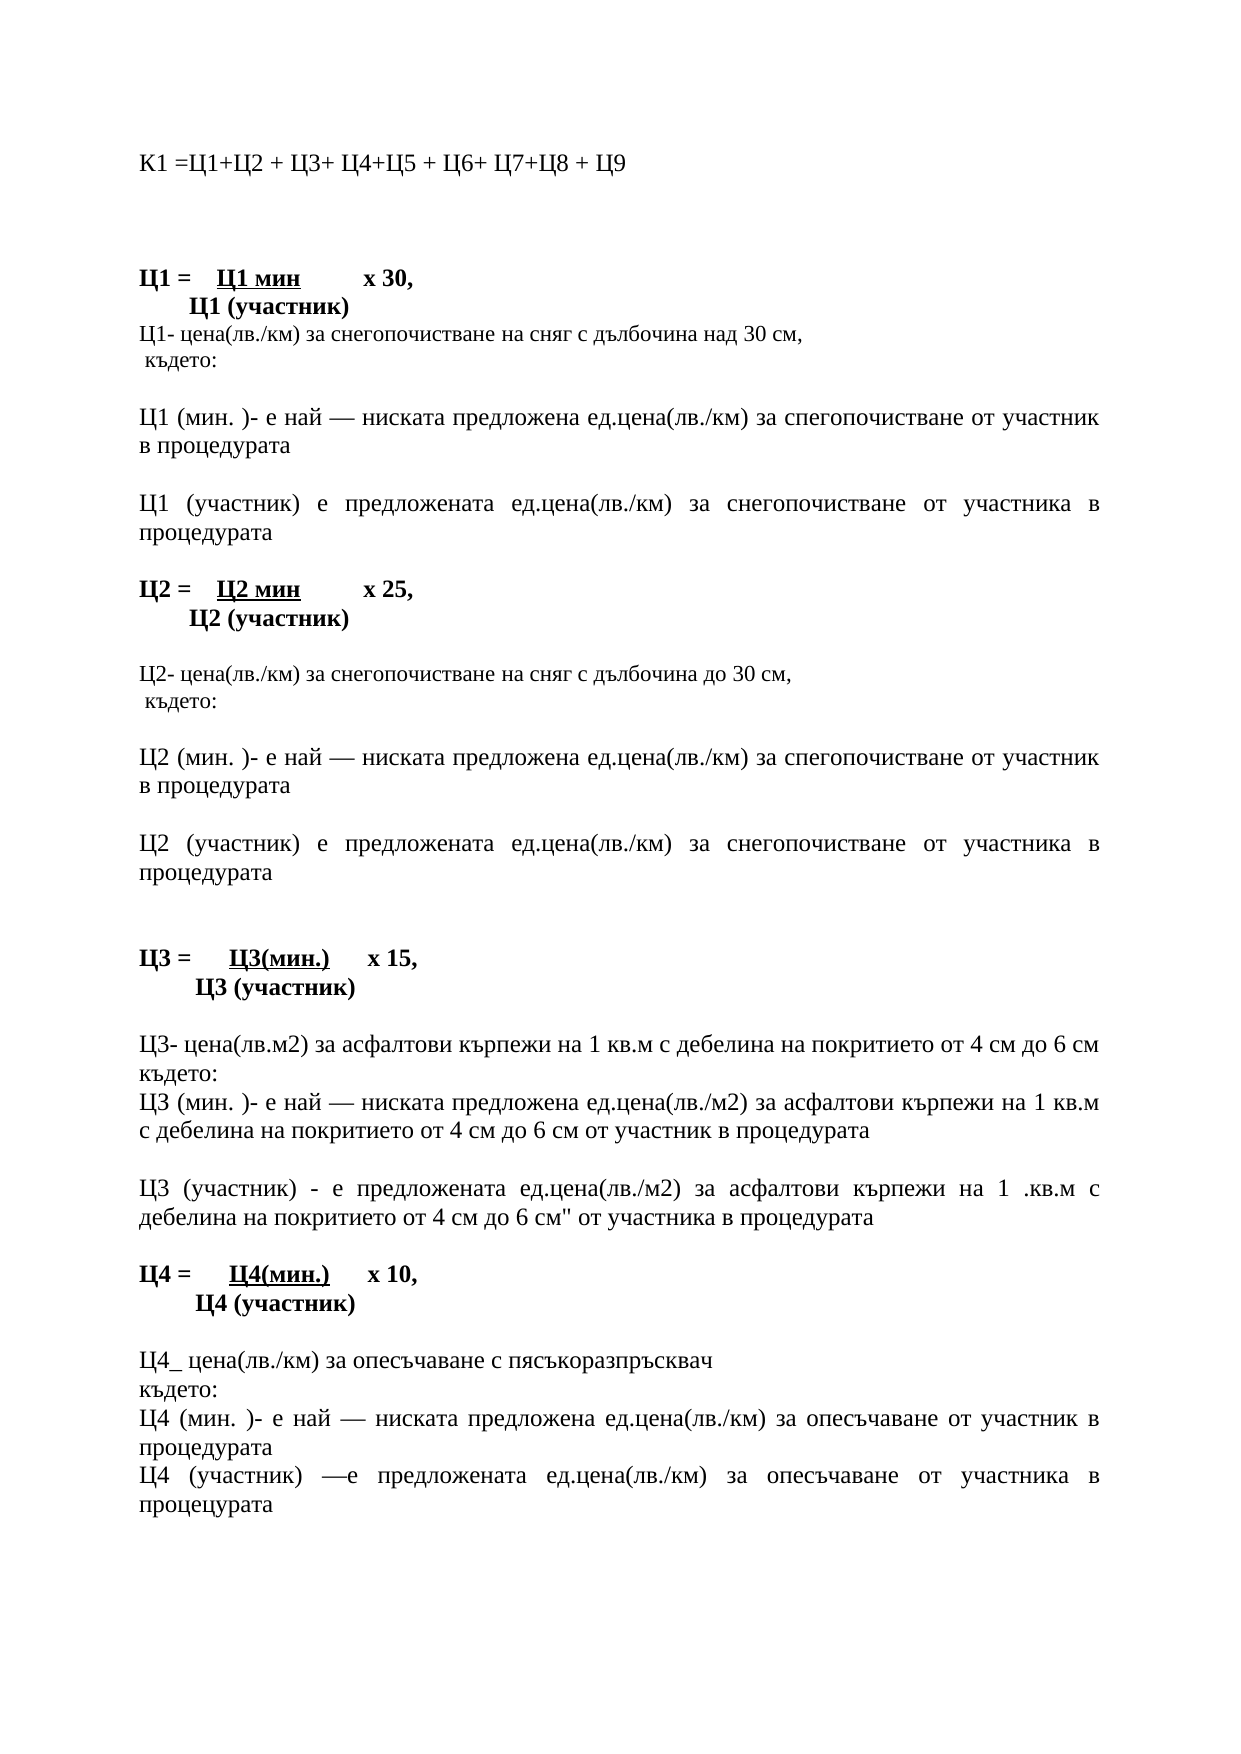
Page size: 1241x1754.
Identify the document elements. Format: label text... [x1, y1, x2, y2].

text Ц1 (мин. )- е най — ниската предложена ед.цена(лв./км) за спегопочистване от участник в процедурата [139, 402, 1101, 459]
text Ц4 (участник) [139, 1288, 1101, 1317]
text Ц1 = Ц1 мин х 30, [139, 263, 1101, 291]
text където: [139, 1374, 1101, 1403]
text Ц3 = Ц3(мин.) х 15, [139, 943, 1101, 972]
text Ц4 (участник) —е предложената ед.цена(лв./км) за опесъчаване от участника в процецурата [139, 1461, 1101, 1518]
text Ц4 = Ц4(мин.) х 10, [139, 1259, 1101, 1288]
text Ц4 (мин. )- е най — ниската предложена ед.цена(лв./км) за опесъчаване от участник в процедурата [139, 1403, 1101, 1461]
text където: [139, 346, 1101, 373]
text Ц1- цена(лв./км) за снегопочистване на сняг с дълбочина над 30 см, [139, 320, 1101, 346]
text Ц2- цена(лв./км) за снегопочистване на сняг с дълбочина до 30 см, [139, 660, 1101, 687]
text Ц3 (участник) [139, 972, 1101, 1001]
text Ц2 (мин. )- е най — ниската предложена ед.цена(лв./км) за спегопочистване от участник в процедурата [139, 742, 1101, 799]
text Ц2 = Ц2 мин х 25, [139, 574, 1101, 603]
text Ц4_ цена(лв./км) за опесъчаване с пясъкоразпръсквач [139, 1346, 1101, 1374]
text където: [139, 687, 1101, 713]
text Ц3- цена(лв.м2) за асфалтови кърпежи на 1 кв.м с дебелина на покритието от до [139, 1029, 1101, 1058]
text Ц2 (участник) е предложената ед.цена(лв./км) за снегопочистване от участника в процедурата [139, 828, 1101, 886]
text ЦЗ (мин. )- е най — ниската предложена ед.цена(лв./м2) за асфалтови кърпежи на 1 кв.м с дебелина на покритието от до от участник в процедурата [139, 1087, 1101, 1144]
text Ц1 (участник) [139, 291, 1101, 320]
text Ц2 (участник) [139, 603, 1101, 632]
text Ц3 (участник) - е предложената ед.цена(лв./м2) за асфалтови кърпежи на 1 .кв.м с дебелина на покритието от до " от участника в процедурата [139, 1173, 1101, 1231]
text където: [139, 1058, 1101, 1087]
text Ц1 (участник) е предложената ед.цена(лв./км) за снегопочистване от участника в процедурата [139, 488, 1101, 545]
text К1 =Ц1+Ц2 + Ц3+ Ц4+Ц5 + Ц6+ Ц7+Ц8 + Ц9 [139, 148, 1101, 176]
